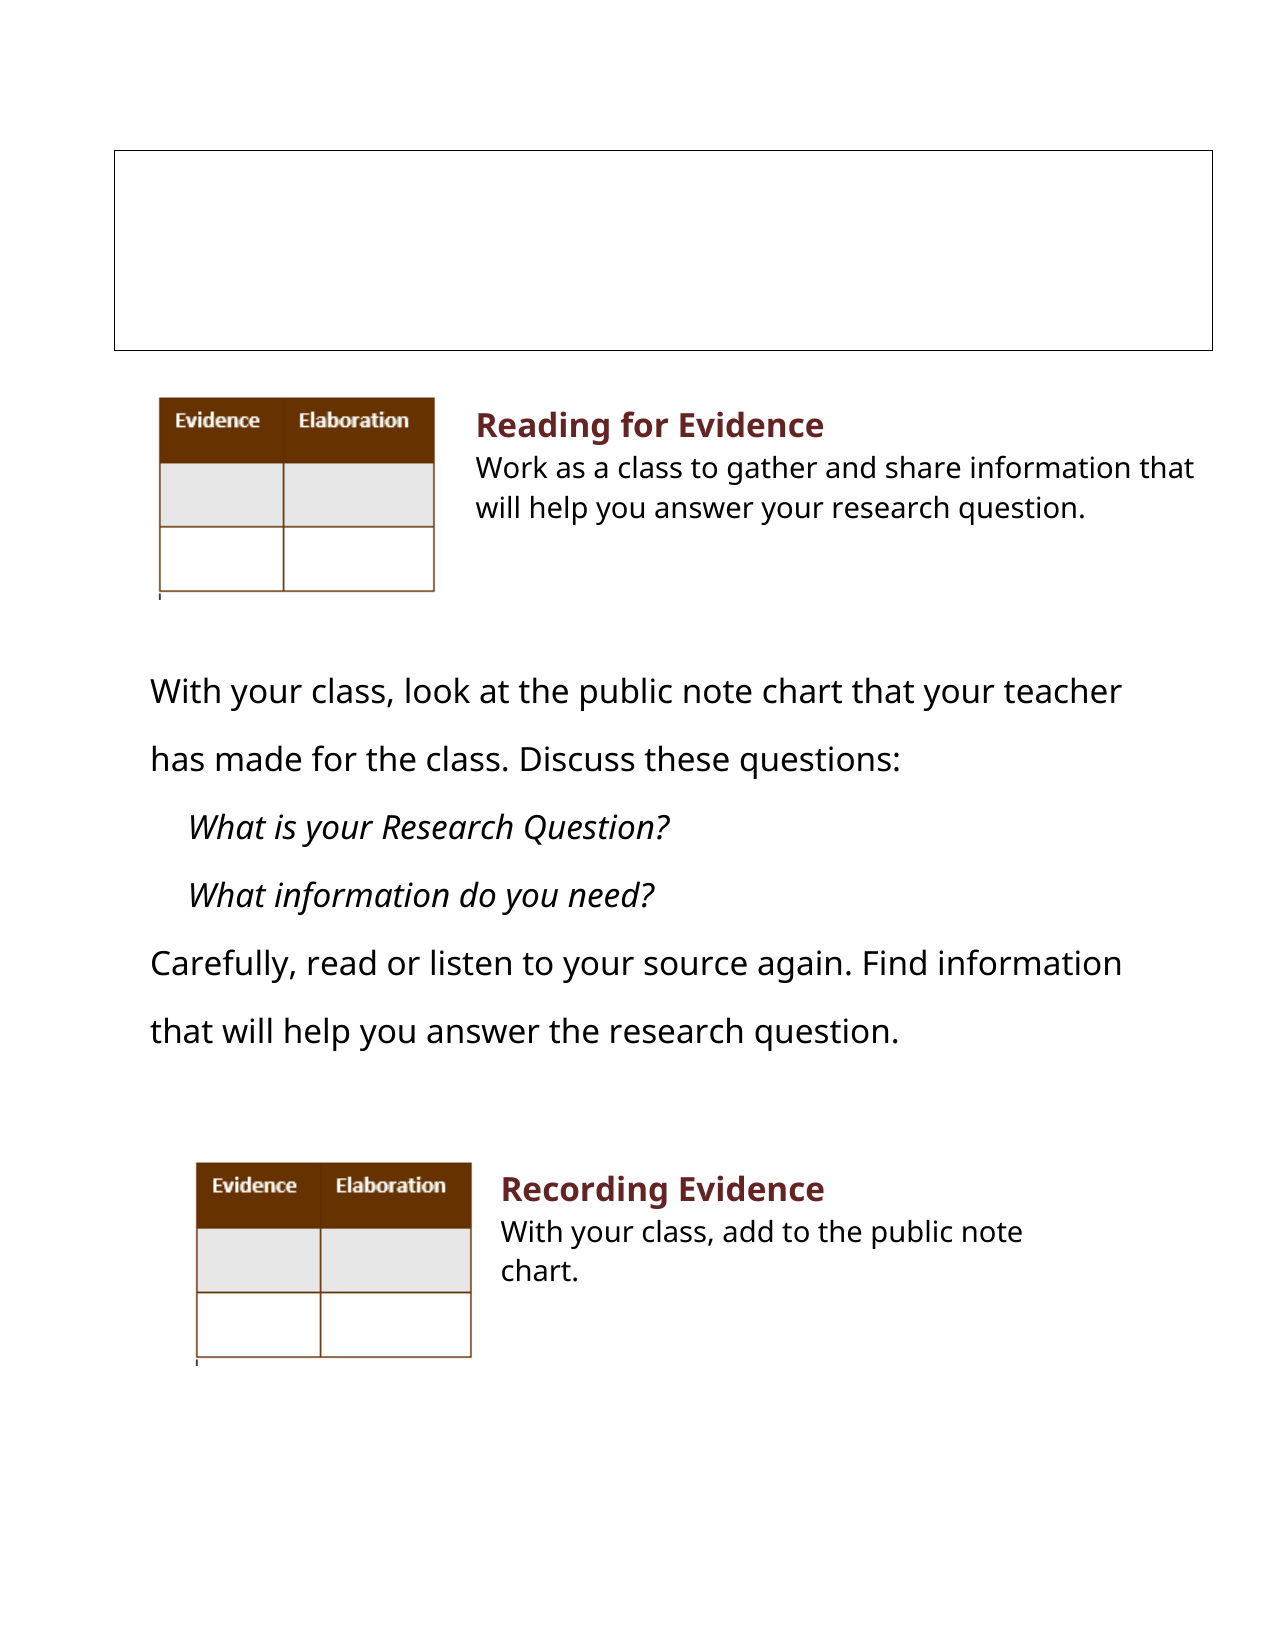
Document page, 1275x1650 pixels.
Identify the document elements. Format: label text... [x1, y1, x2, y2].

text What is your Research Question? [187, 804, 1125, 849]
text What information do you need? [187, 872, 1125, 917]
table_cell [115, 151, 1212, 349]
text With your class, look at the public note chart that your teacher has made for the class. Discuss these questions: [150, 668, 1125, 781]
picture [150, 390, 446, 600]
text Carefully, read or listen to your source again. Find information that will help you answer the research question. [150, 940, 1125, 1054]
picture [187, 1155, 483, 1366]
